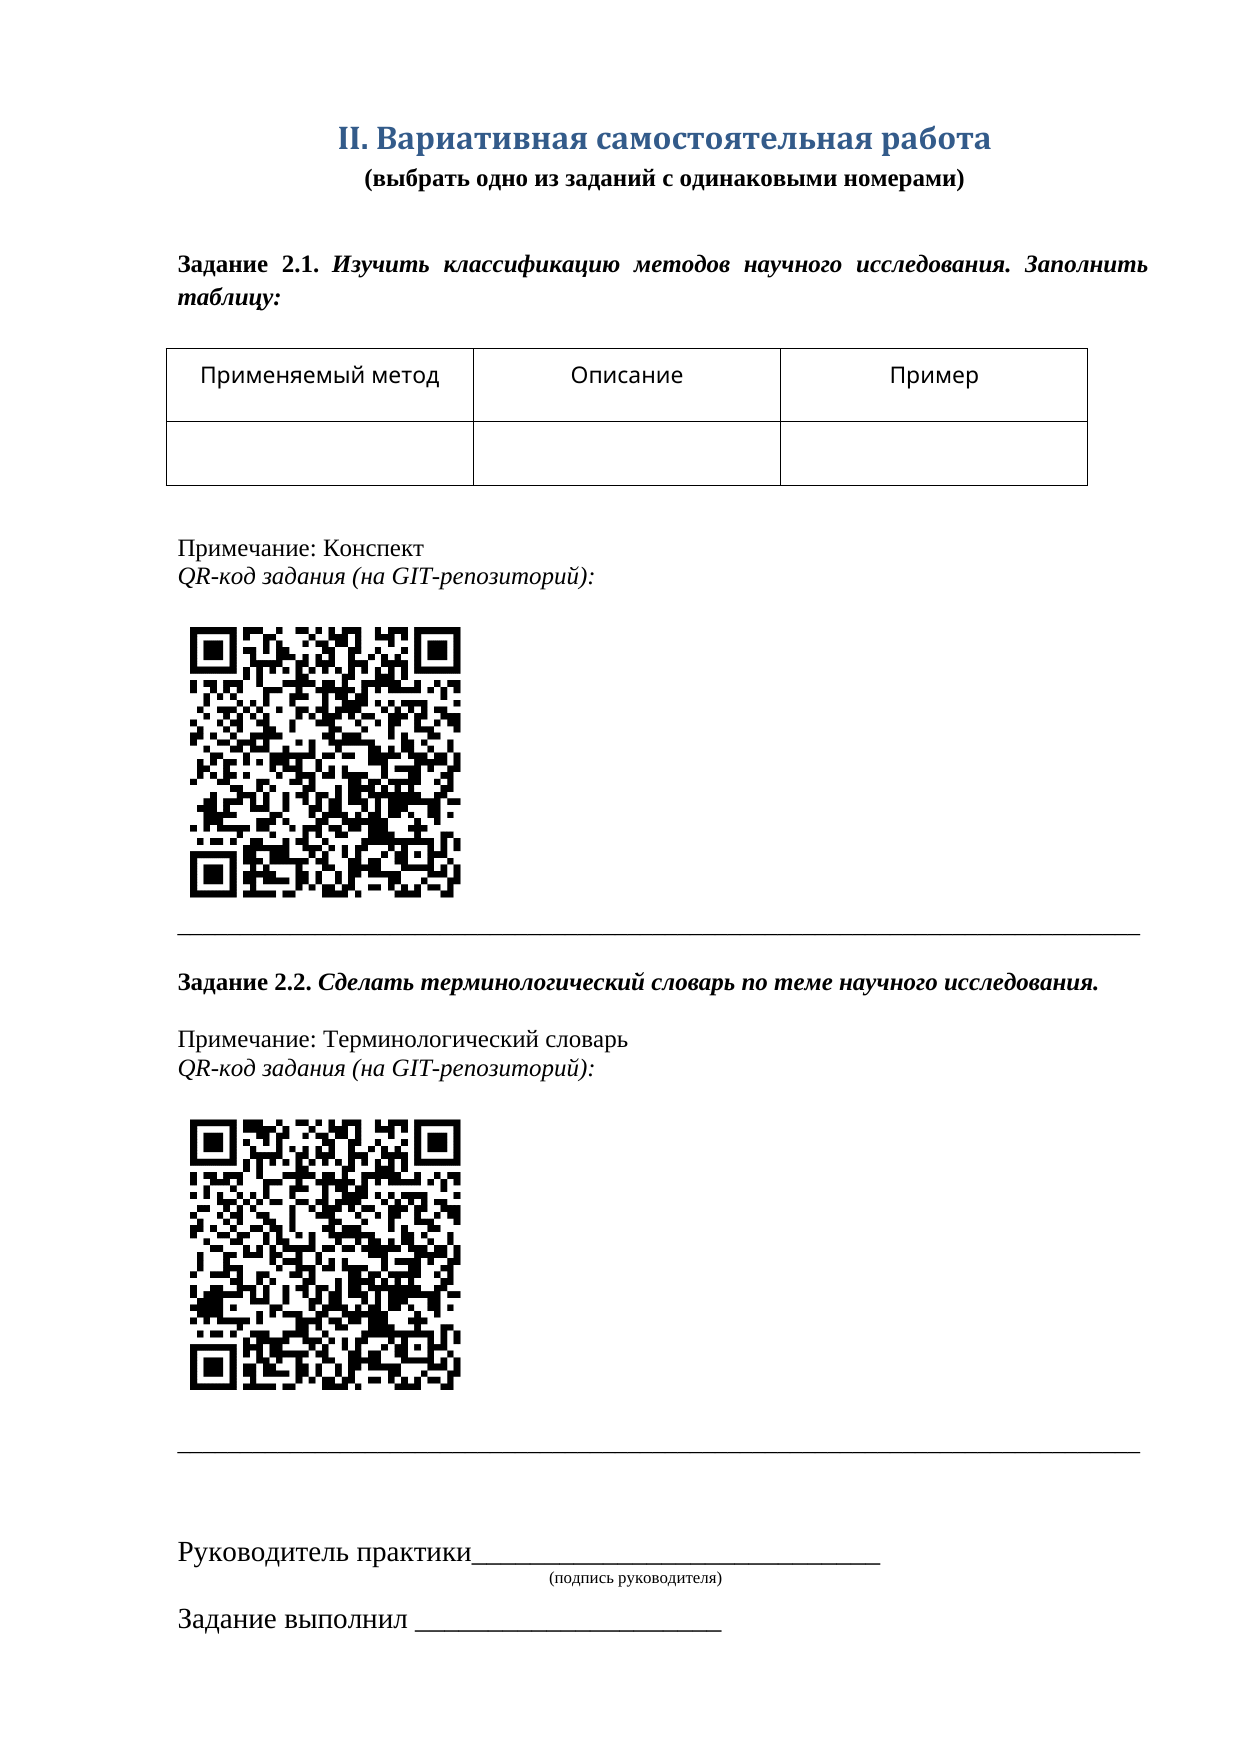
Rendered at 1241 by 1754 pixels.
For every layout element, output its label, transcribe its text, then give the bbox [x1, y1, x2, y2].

picture [177, 614, 473, 910]
text Задание 2.1. Изучить классификацию методов научного исследования. Заполнить таблицу: [177, 249, 1152, 311]
table_cell [781, 422, 1087, 484]
table_header Описание [474, 349, 780, 421]
text _____________________________________________________________________________ [177, 1427, 1152, 1456]
text (выбрать одно из заданий с одинаковыми номерами) [177, 163, 1152, 192]
text Задание выполнил _____________________ [177, 1601, 1152, 1635]
text (подпись руководителя) [402, 1568, 1152, 1601]
text Руководитель практики____________________________ [177, 1534, 1152, 1568]
table_header Пример [781, 349, 1087, 421]
text Задание 2.2. Сделать терминологический словарь по теме научного исследования. [177, 967, 1152, 996]
text QR-код задания (на GIT-репозиторий): [88, 1053, 1152, 1082]
text _____________________________________________________________________________ [177, 909, 1152, 938]
text Примечание: Терминологический словарь [177, 1024, 1152, 1053]
text QR-код задания (на GIT-репозиторий): [177, 561, 1152, 590]
subtitle II. Вариативная самостоятельная работа [177, 118, 1152, 157]
table_header Применяемый метод [167, 349, 473, 421]
table_cell [167, 422, 473, 484]
text Примечание: Конспект [177, 533, 1152, 561]
picture [177, 1107, 473, 1403]
table_cell [474, 422, 780, 484]
